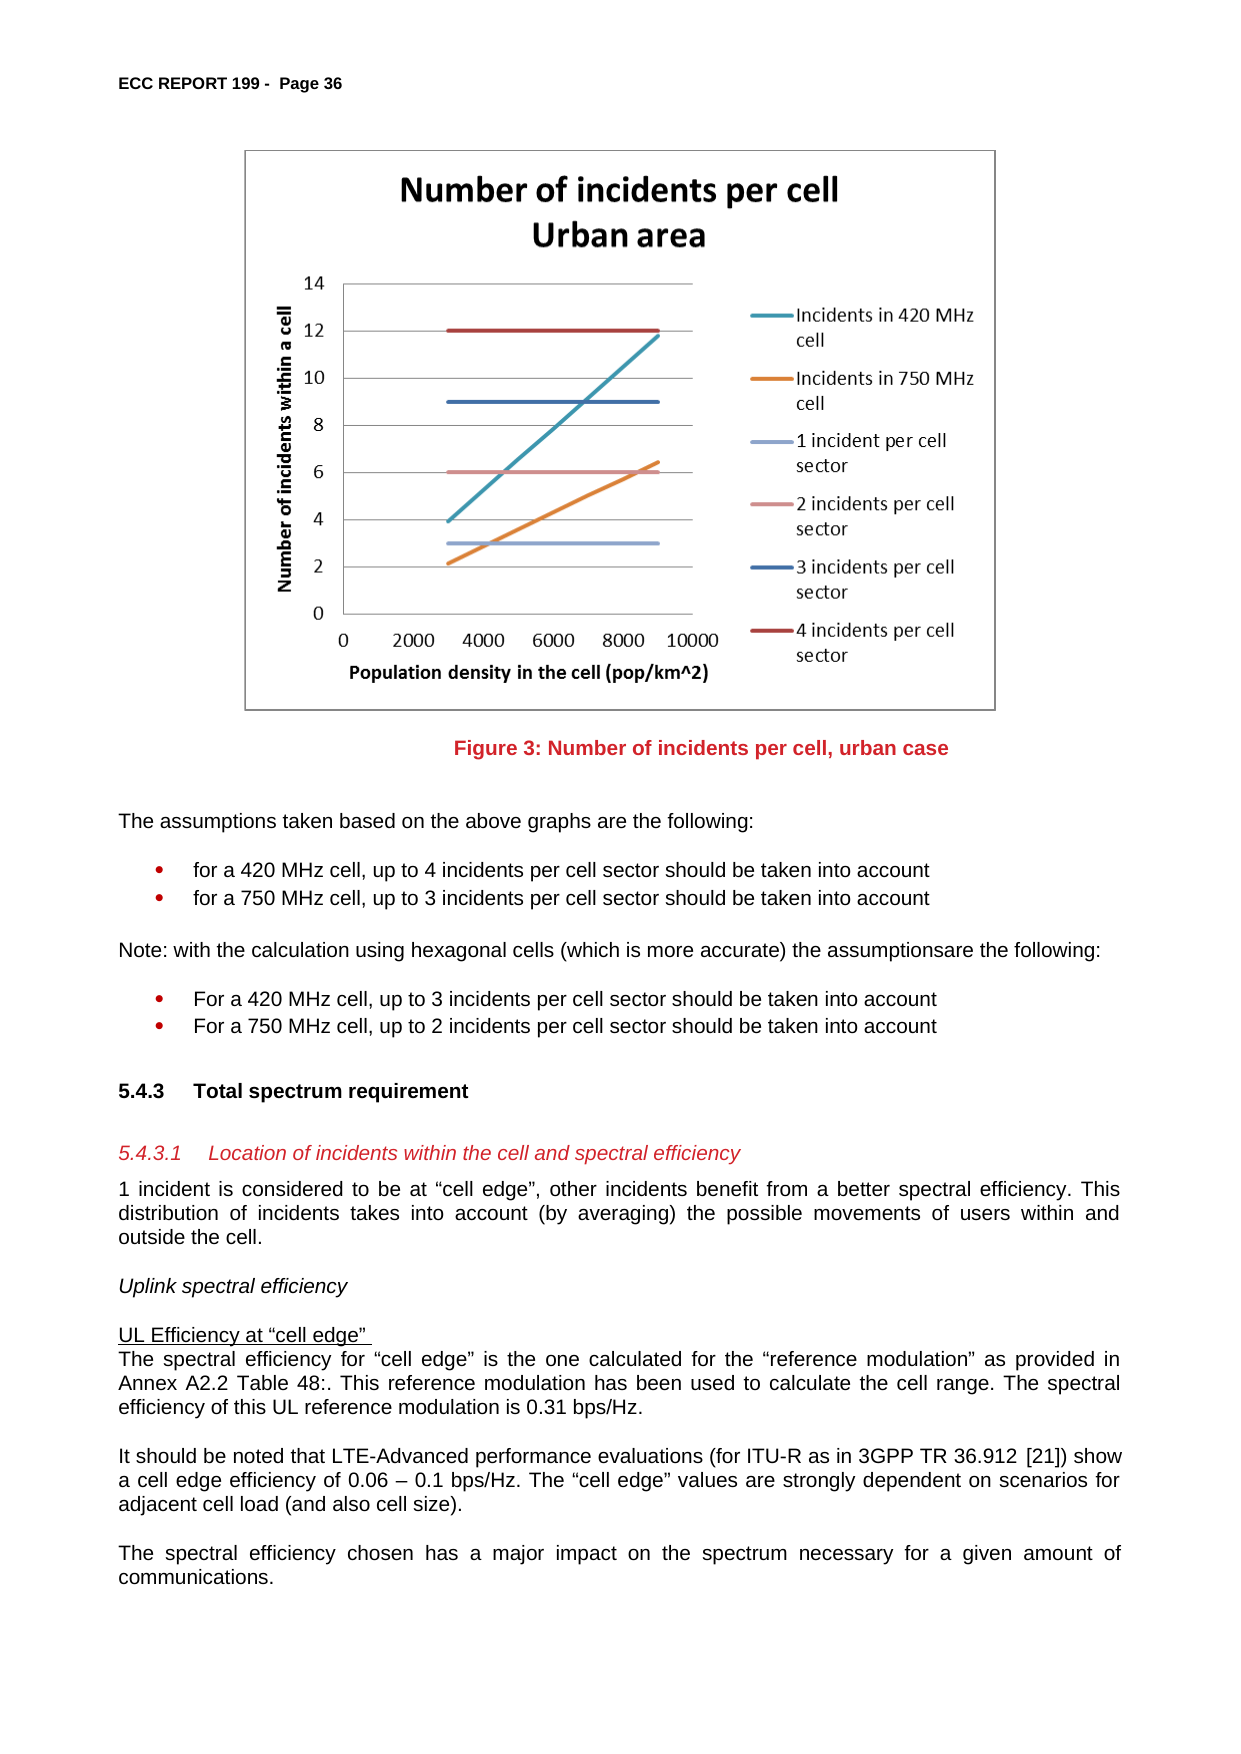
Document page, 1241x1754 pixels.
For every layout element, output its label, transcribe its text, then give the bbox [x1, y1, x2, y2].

text Uplink spectral efficiency [118, 1274, 1122, 1298]
list For a 750 MHz cell, up to 2 incidents per cell sector should be taken into account [156, 1014, 1122, 1038]
subtitle Total spectrum requirement [118, 1079, 1122, 1103]
title Number of incidents per cell, urban case [281, 735, 1122, 759]
list for a 750 MHz cell, up to 3 incidents per cell sector should be taken into account [156, 886, 1122, 910]
picture [244, 150, 996, 711]
subtitle Location of incidents within the cell and spectral efficiency [118, 1141, 1122, 1164]
list For a 420 MHz cell, up to 3 incidents per cell sector should be taken into account [156, 986, 1122, 1011]
text The spectral efficiency chosen has a major impact on the spectrum necessary for a given amount of communications. [118, 1541, 1122, 1588]
text The spectral efficiency for “cell edge” is the one calculated for the “reference modulation” as provided in Annex A2.2 Table 48:. This reference modulation has been used to calculate the cell range. The spectral efficiency of this UL reference modulation is 0.31 bps/Hz. [118, 1347, 1122, 1419]
text UL Efficiency at “cell edge” [118, 1323, 1122, 1347]
text It should be noted that LTE-Advanced performance evaluations (for ITU-R as in 3GPP TR 36.912 [21]) show a cell edge efficiency of 0.06 – 0.1 bps/Hz. The “cell edge” values are strongly dependent on scenarios for adjacent cell load (and also cell size). [118, 1444, 1122, 1516]
list for a 420 MHz cell, up to 4 incidents per cell sector should be taken into account [156, 858, 1122, 882]
text 1 incident is considered to be at “cell edge”, other incidents benefit from a better spectral efficiency. This distribution of incidents takes into account (by averaging) the possible movements of users within and outside the cell. [118, 1177, 1122, 1249]
text The assumptions taken based on the above graphs are the following: [118, 809, 1122, 833]
text Note: with the calculation using hexagonal cells (which is more accurate) the assumptionsare the following: [118, 937, 1122, 961]
